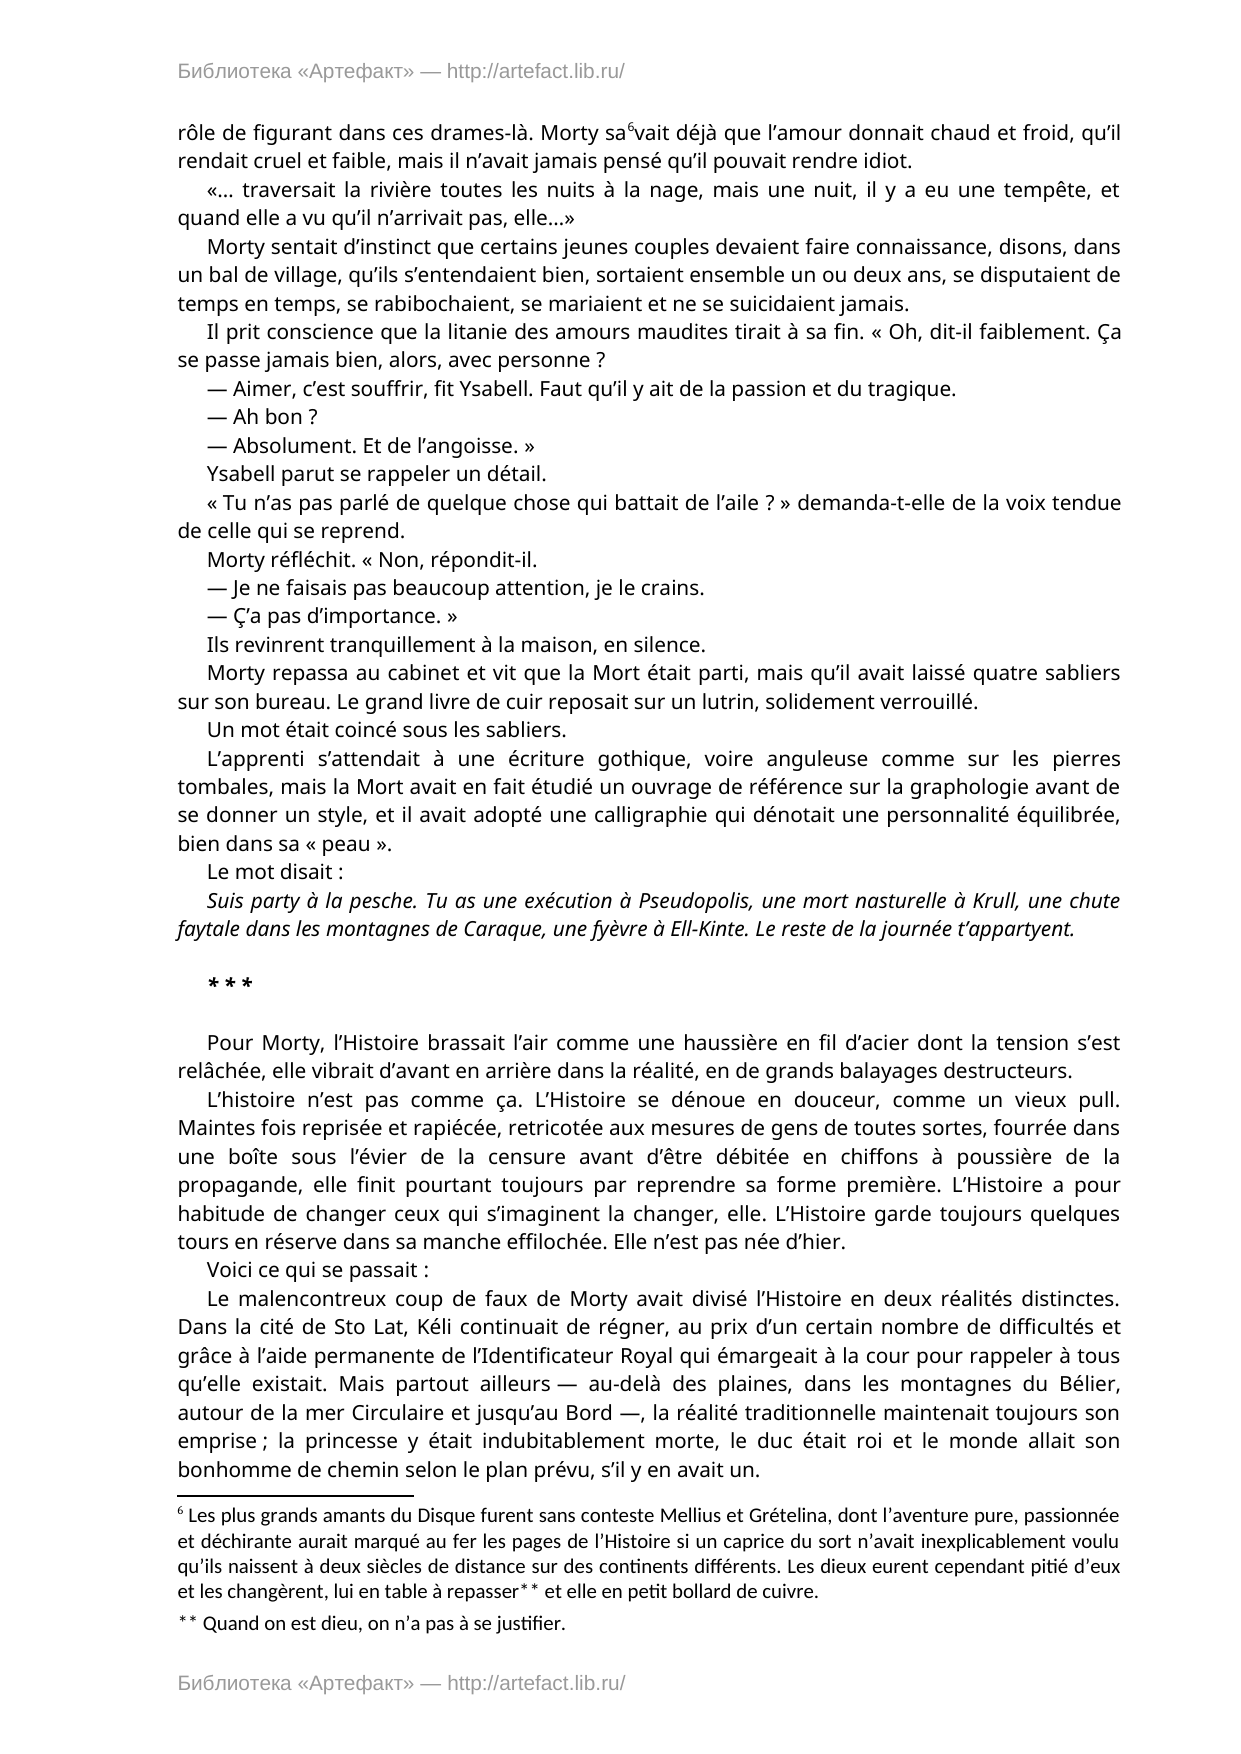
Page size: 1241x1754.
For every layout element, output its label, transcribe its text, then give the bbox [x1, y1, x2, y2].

text Morty sentait d’instinct que certains jeunes couples devaient faire connaissance, disons, dans un bal de village, qu’ils s’entendaient bien, sortaient ensemble un ou deux ans, se disputaient de temps en temps, se rabibochaient, se mariaient et ne se suicidaient jamais. [177, 232, 1122, 317]
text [177, 118, 1122, 175]
text Il prit conscience que la litanie des amours maudites tirait à sa fin. « Oh, dit-il faiblement. Ça se passe jamais bien, alors, avec personne ? [177, 317, 1122, 374]
text « Tu n’as pas parlé de quelque chose qui battait de l’aile ? » demanda-t-elle de la voix tendue de celle qui se reprend. [177, 488, 1122, 545]
subtitle * * * [177, 971, 1122, 1000]
text Ysabell parut se rappeler un détail. [177, 459, 1122, 488]
text Voici ce qui se passait : [177, 1256, 1122, 1284]
text — Ç’a pas d’importance. » [177, 602, 1122, 630]
text — Aimer, c’est souffrir, fit Ysabell. Faut qu’il y ait de la passion et du tragique. [177, 374, 1122, 402]
text Morty réfléchit. « Non, répondit-il. [177, 545, 1122, 573]
text L’histoire n’est pas comme ça. L’Histoire se dénoue en douceur, comme un vieux pull. Maintes fois reprisée et rapiécée, retricotée aux mesures de gens de toutes sortes, fourrée dans une boîte sous l’évier de la censure avant d’être débitée en chiffons à poussière de la propagande, elle finit pourtant toujours par reprendre sa forme première. L’Histoire a pour habitude de changer ceux qui s’imaginent la changer, elle. L’Histoire garde toujours quelques tours en réserve dans sa manche effilochée. Elle n’est pas née d’hier. [177, 1085, 1122, 1256]
text — Je ne faisais pas beaucoup attention, je le crains. [177, 573, 1122, 602]
text — Absolument. Et de l’angoisse. » [177, 431, 1122, 459]
text Un mot était coincé sous les sabliers. [177, 715, 1122, 744]
text Morty repassa au cabinet et vit que la Mort était parti, mais qu’il avait laissé quatre sabliers sur son bureau. Le grand livre de cuir reposait sur un lutrin, solidement verrouillé. [177, 658, 1122, 715]
text — Ah bon ? [177, 402, 1122, 431]
text Suis party à la pesche. Tu as une exécution à Pseudopolis, une mort nasturelle à Krull, une chute faytale dans les montagnes de Caraque, une fyèvre à Ell-Kinte. Le reste de la journée t’appartyent. [177, 886, 1122, 943]
text Le mot disait : [177, 857, 1122, 886]
text Le malencontreux coup de faux de Morty avait divisé l’Histoire en deux réalités distinctes. Dans la cité de Sto Lat, Kéli continuait de régner, au prix d’un certain nombre de difficultés et grâce à l’aide permanente de l’Identificateur Royal qui émargeait à la cour pour rappeler à tous qu’elle existait. Mais partout ailleurs — au-delà des plaines, dans les montagnes du Bélier, autour de la mer Circulaire et jusqu’au Bord —, la réalité traditionnelle maintenait toujours son emprise ; la princesse y était indubitablement morte, le duc était roi et le monde allait son bonhomme de chemin selon le plan prévu, s’il y en avait un. [177, 1284, 1122, 1483]
text Pour Morty, l’Histoire brassait l’air comme une haussière en fil d’acier dont la tension s’est relâchée, elle vibrait d’avant en arrière dans la réalité, en de grands balayages destructeurs. [177, 1028, 1122, 1085]
text «… traversait la rivière toutes les nuits à la nage, mais une nuit, il y a eu une tempête, et quand elle a vu qu’il n’arrivait pas, elle…» [177, 175, 1122, 232]
text Ils revinrent tranquillement à la maison, en silence. [177, 630, 1122, 658]
text L’apprenti s’attendait à une écriture gothique, voire anguleuse comme sur les pierres tombales, mais la Mort avait en fait étudié un ouvrage de référence sur la graphologie avant de se donner un style, et il avait adopté une calligraphie qui dénotait une personnalité équilibrée, bien dans sa « peau ». [177, 744, 1122, 857]
